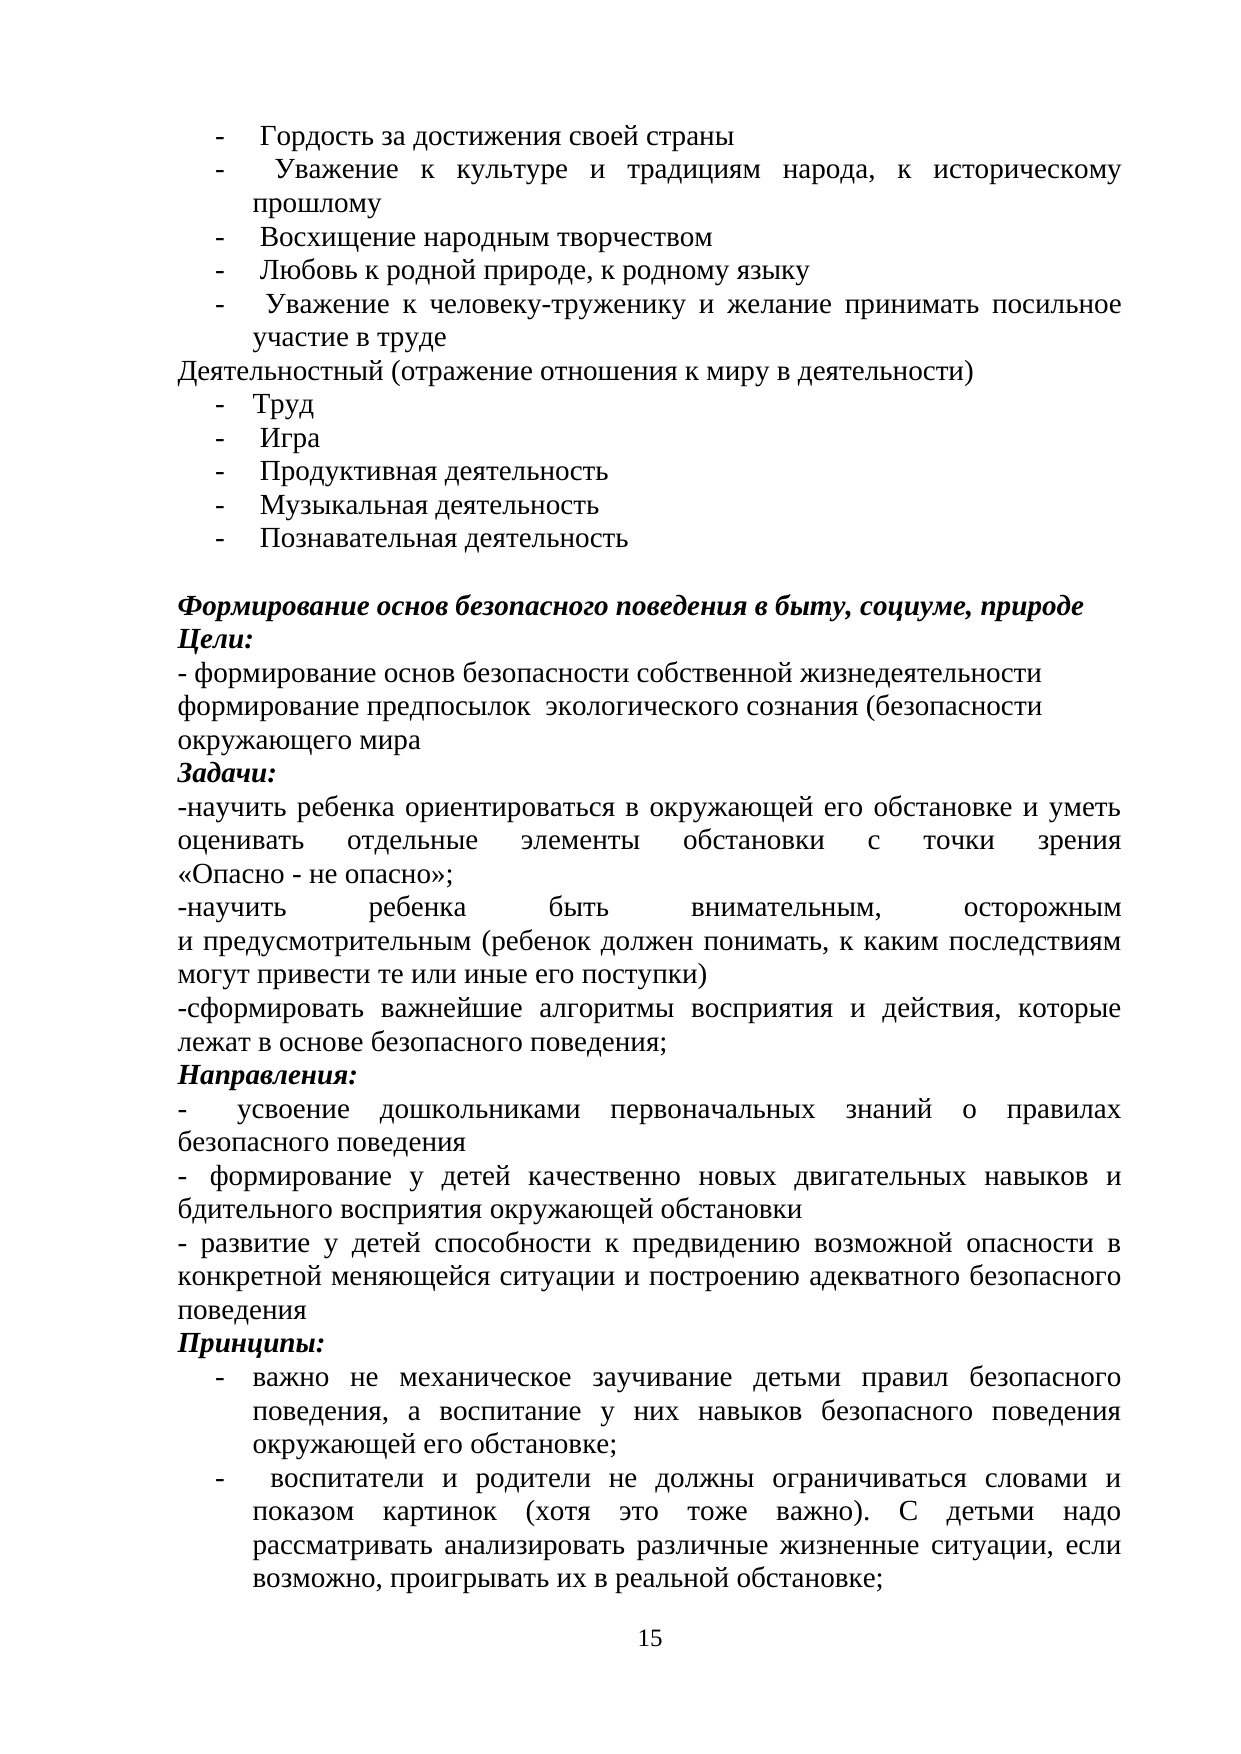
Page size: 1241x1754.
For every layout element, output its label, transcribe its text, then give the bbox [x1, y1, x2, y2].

list Труд [215, 386, 1122, 420]
list Уважение к культуре и традициям народа, к историческому прошлому [215, 152, 1122, 219]
list Игра [215, 420, 1122, 453]
text Цели: [177, 621, 1122, 655]
list Музыкальная деятельность [215, 487, 1122, 521]
list - развитие у детей способности к предвидению возможной опасности в конкретной меняющейся ситуации и построению адекватного безопасного поведения [177, 1225, 1122, 1326]
list -научить ребенка ориентироваться в окружающей его обстановке и уметь оценивать отдельные элементы обстановки с точки зрения «Опасно - не опасно»; [177, 789, 1122, 889]
list Направления: [177, 1057, 1122, 1091]
list Гордость за достижения своей страны [215, 118, 1122, 152]
list формирование у детей качественно новых двигательных навыков и бдительного восприятия окружающей обстановки [177, 1158, 1122, 1225]
text - формирование основ безопасности собственной жизнедеятельности формирование предпосылок экологического сознания (безопасности окружающего мира [177, 655, 1122, 755]
list Познавательная деятельность [215, 521, 1122, 554]
list усвоение дошкольниками первоначальных знаний о правилах безопасного поведения [177, 1091, 1122, 1158]
list Восхищение народным творчеством [215, 219, 1122, 252]
list Продуктивная деятельность [215, 453, 1122, 487]
list Принципы: [177, 1326, 1122, 1359]
text Деятельностный (отражение отношения к миру в деятельности) [177, 353, 1122, 386]
list важно не механическое заучивание детьми правил безопасного поведения, а воспитание у них навыков безопасного поведения окружающей его обстановке; [215, 1359, 1122, 1460]
list Любовь к родной природе, к родному языку [215, 252, 1122, 286]
list -сформировать важнейшие алгоритмы восприятия и действия, которые лежат в основе безопасного поведения; [177, 990, 1122, 1057]
list Задачи: [177, 755, 1122, 789]
text Формирование основ безопасного поведения в быту, социуме, природе [177, 588, 1122, 621]
list -научить ребенка быть внимательным, осторожным и предусмотрительным (ребенок должен понимать, к каким последствиям могут привести те или иные его поступки) [177, 889, 1122, 990]
list Уважение к человеку-труженику и желание принимать посильное участие в труде [215, 286, 1122, 353]
list воспитатели и родители не должны ограничиваться словами и показом картинок (хотя это тоже важно). С детьми надо рассматривать анализировать различные жизненные ситуации, если возможно, проигрывать их в реальной обстановке; [215, 1460, 1122, 1594]
